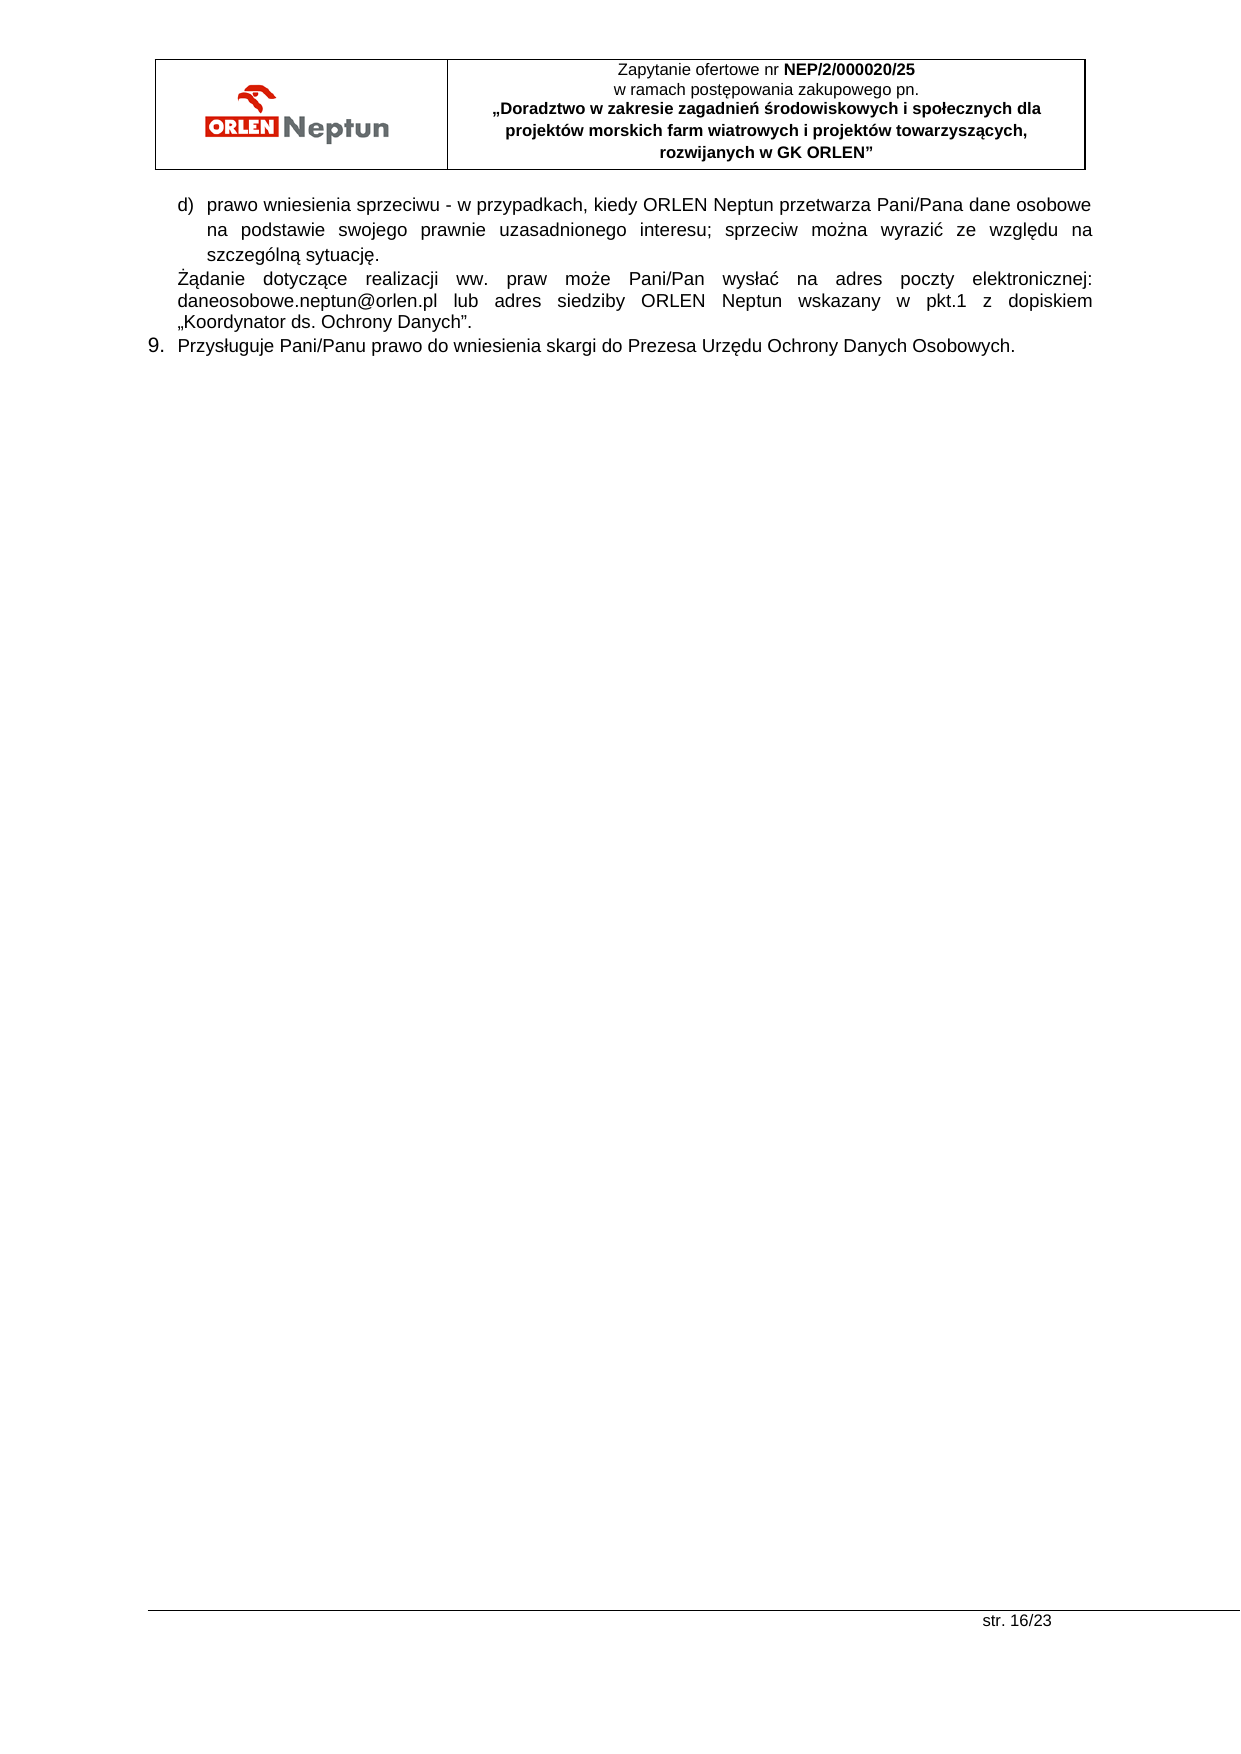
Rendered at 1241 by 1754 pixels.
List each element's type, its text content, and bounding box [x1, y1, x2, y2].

list Przysługuje Pani/Panu prawo do wniesienia skargi do Prezesa Urzędu Ochrony Danych Osobowych. [148, 333, 1093, 357]
list prawo wniesienia sprzeciwu - w przypadkach, kiedy ORLEN Neptun przetwarza Pani/Pana dane osobowe na podstawie swojego prawnie uzasadnionego interesu; sprzeciw można wyrazić ze względu na szczególną sytuację. [177, 194, 1093, 265]
picture [190, 68, 414, 155]
text Żądanie dotyczące realizacji ww. praw może Pani/Pan wysłać na adres poczty elektronicznej: daneosobowe.neptun@orlen.pl lub adres siedziby ORLEN Neptun wskazany w pkt.1 z dopiskiem „Koordynator ds. Ochrony Danych”. [177, 268, 1093, 333]
